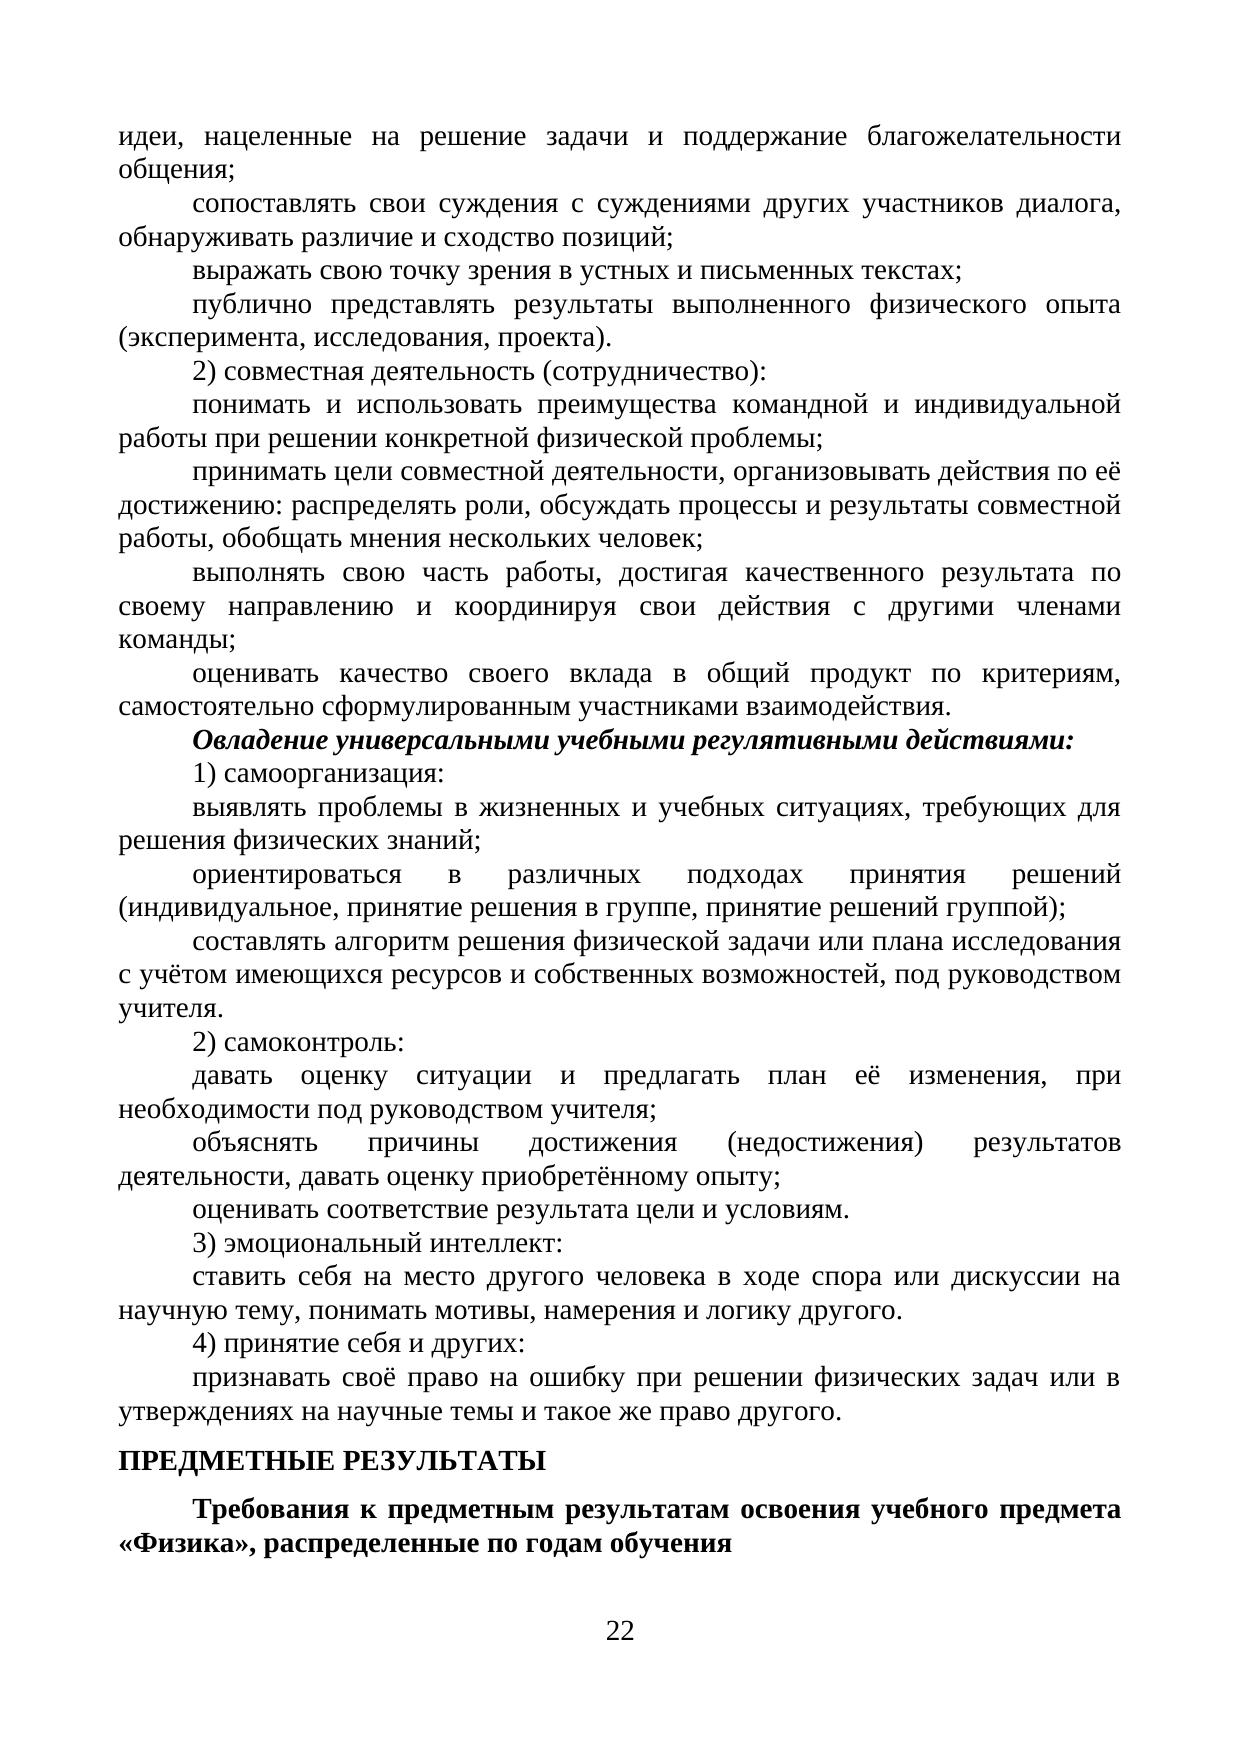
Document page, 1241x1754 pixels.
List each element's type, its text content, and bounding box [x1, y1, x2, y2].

text выполнять свою часть работы, достигая качественного результата по своему направлению и координируя свои действия с другими членами команды; [118, 554, 1122, 655]
text понимать и использовать преимущества командной и индивидуальной работы при решении конкретной физической проблемы; [118, 386, 1122, 453]
subtitle ПРЕДМЕТНЫЕ РЕЗУЛЬТАТЫ [118, 1443, 1122, 1476]
text ставить себя на место другого человека в ходе спора или дискуссии на научную тему, понимать мотивы, намерения и логику другого. [118, 1258, 1122, 1326]
text 3) эмоциональный интеллект: [118, 1225, 1122, 1258]
text объяснять причины достижения (недостижения) результатов деятельности, давать оценку приобретённому опыту; [118, 1124, 1122, 1191]
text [118, 118, 1122, 185]
text публично представлять результаты выполненного физического опыта (эксперимента, исследования, проекта). [118, 286, 1122, 353]
text 2) самоконтроль: [118, 1024, 1122, 1057]
text признавать своё право на ошибку при решении физических задач или в утверждениях на научные темы и такое же право другого. [118, 1359, 1122, 1426]
text принимать цели совместной деятельности, организовывать действия по её достижению: распределять роли, обсуждать процессы и результаты совместной работы, обобщать мнения нескольких человек; [118, 453, 1122, 554]
text оценивать соответствие результата цели и условиям. [118, 1191, 1122, 1225]
text оценивать качество своего вклада в общий продукт по критериям, самостоятельно сформулированным участниками взаимодействия. [118, 655, 1122, 722]
text выявлять проблемы в жизненных и учебных ситуациях, требующих для решения физических знаний; [118, 789, 1122, 856]
text Требования к предметным результатам освоения учебного предмета «Физика», распределенные по годам обучения [118, 1492, 1122, 1559]
text Овладение универсальными учебными регулятивными действиями: [118, 722, 1122, 755]
text давать оценку ситуации и предлагать план её изменения, при необходимости под руководством учителя; [118, 1057, 1122, 1124]
text выражать свою точку зрения в устных и письменных текстах; [118, 252, 1122, 286]
text 4) принятие себя и других: [118, 1326, 1122, 1359]
text сопоставлять свои суждения с суждениями других участников диалога, обнаруживать различие и сходство позиций; [118, 185, 1122, 252]
text 1) самоорганизация: [118, 755, 1122, 789]
text составлять алгоритм решения физической задачи или плана исследования с учётом имеющихся ресурсов и собственных возможностей, под руководством учителя. [118, 923, 1122, 1024]
text ориентироваться в различных подходах принятия решений (индивидуальное, принятие решения в группе, принятие решений группой); [118, 856, 1122, 923]
text 2) совместная деятельность (сотрудничество): [118, 353, 1122, 386]
